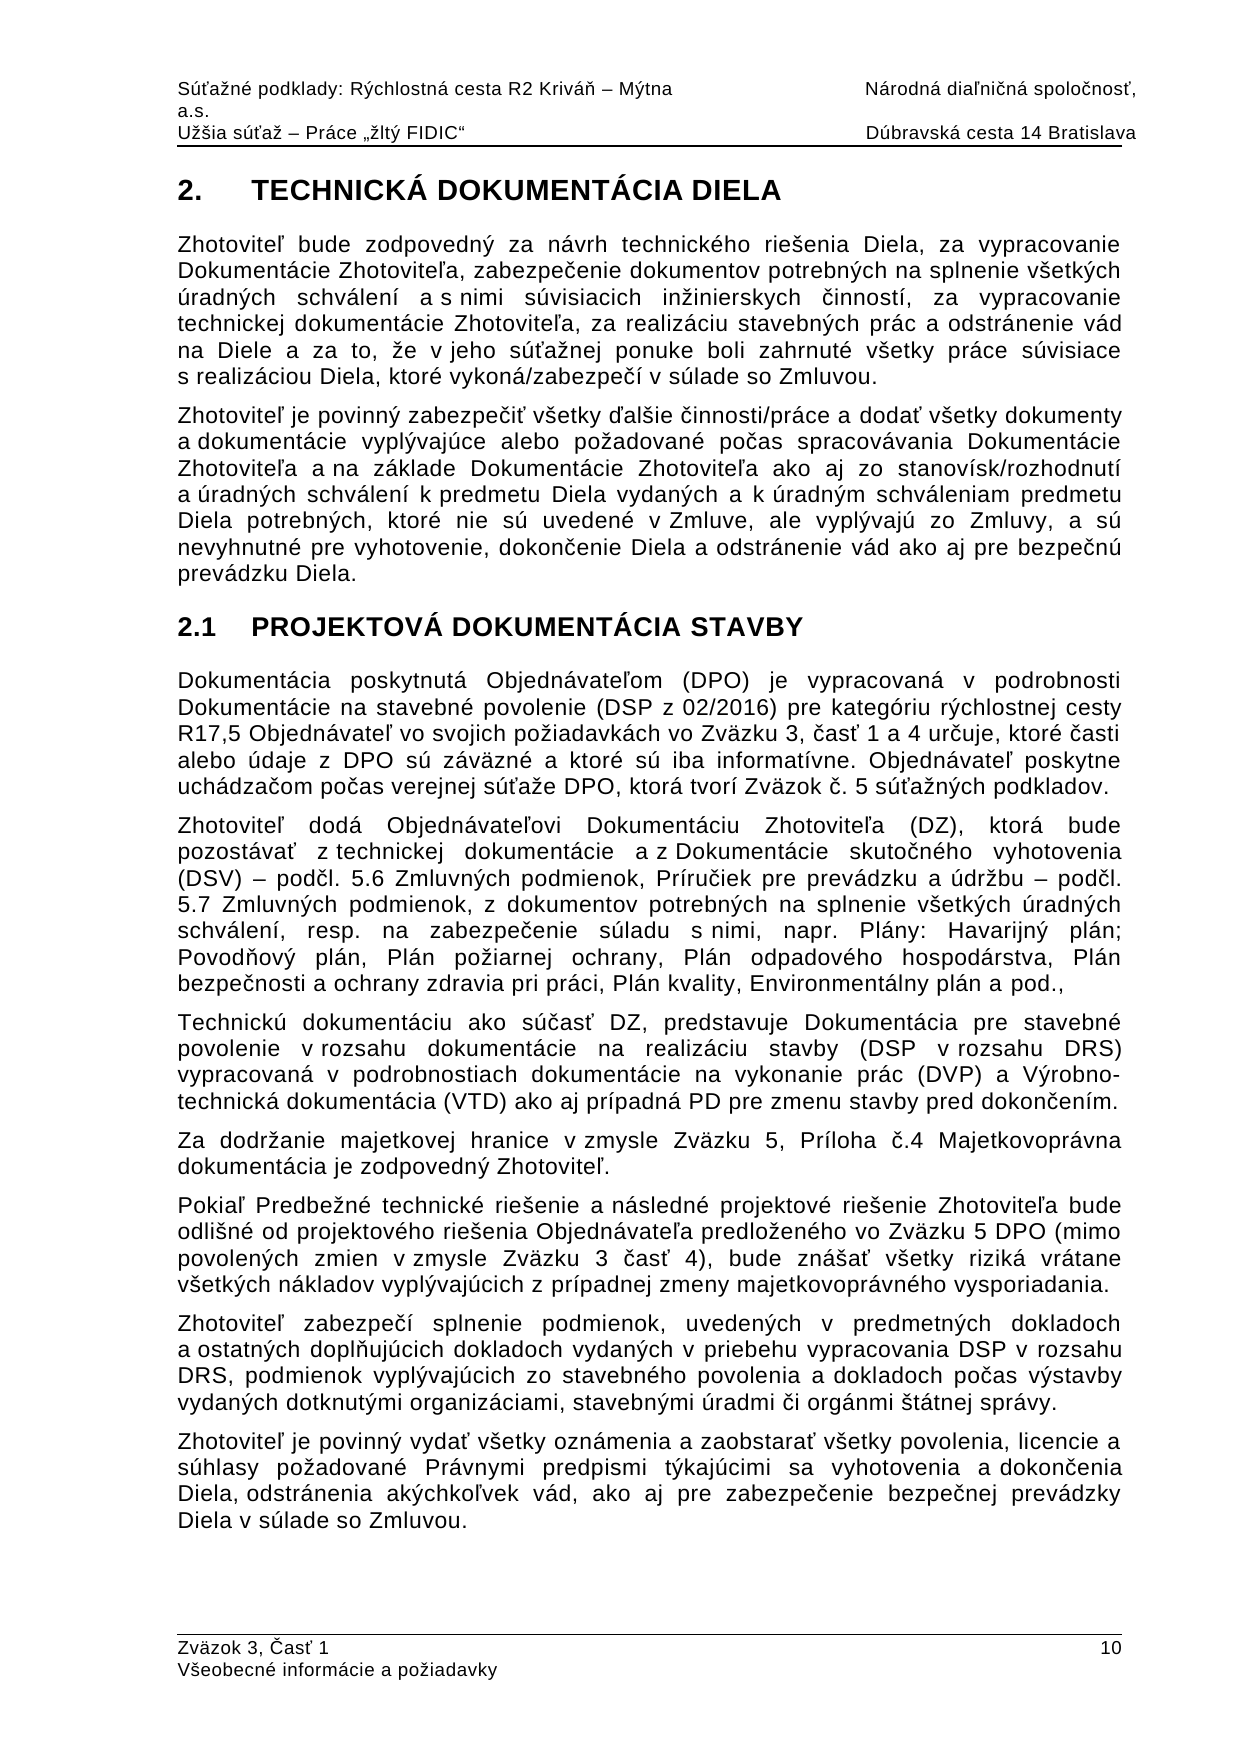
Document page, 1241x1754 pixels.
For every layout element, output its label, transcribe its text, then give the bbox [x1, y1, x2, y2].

text Technickú dokumentáciu ako súčasť DZ, predstavuje Dokumentácia pre stavebné povolenie v rozsahu dokumentácie na realizáciu stavby (DSP v rozsahu DRS) vypracovaná v podrobnostiach dokumentácie na vykonanie prác (DVP) a Výrobno-technická dokumentácia (VTD) ako aj prípadná PD pre zmenu stavby pred dokončením. [177, 1009, 1122, 1114]
subtitle 2.1 Projektová Dokumentácia Stavby [177, 611, 1122, 642]
text Zhotoviteľ je povinný vydať všetky oznámenia a zaobstarať všetky povolenia, licencie a súhlasy požadované Právnymi predpismi týkajúcimi sa vyhotovenia a dokončenia Diela, odstránenia akýchkoľvek vád, ako aj pre zabezpečenie bezpečnej prevádzky Diela v súlade so Zmluvou. [177, 1428, 1122, 1533]
text Pokiaľ Predbežné technické riešenie a následné projektové riešenie Zhotoviteľa bude odlišné od projektového riešenia Objednávateľa predloženého vo Zväzku 5 DPO (mimo povolených zmien v zmysle Zväzku 3 časť 4), bude znášať všetky riziká vrátane všetkých nákladov vyplývajúcich z prípadnej zmeny majetkovoprávného vysporiadania. [177, 1192, 1122, 1297]
text Zhotoviteľ dodá Objednávateľovi Dokumentáciu Zhotoviteľa (DZ), ktorá bude pozostávať z technickej dokumentácie a z Dokumentácie skutočného vyhotovenia (DSV) – podčl. 5.6 Zmluvných podmienok, Príručiek pre prevádzku a údržbu – podčl. 5.7 Zmluvných podmienok, z dokumentov potrebných na splnenie všetkých úradných schválení, resp. na zabezpečenie súladu s nimi, napr. Plány: Havarijný plán; Povodňový plán, Plán požiarnej ochrany, Plán odpadového hospodárstva, Plán bezpečnosti a ochrany zdravia pri práci, Plán kvality, Environmentálny plán a pod., [177, 812, 1122, 996]
text Dokumentácia poskytnutá Objednávateľom (DPO) je vypracovaná v podrobnosti Dokumentácie na stavebné povolenie (DSP z 02/2016) pre kategóriu rýchlostnej cesty R17,5 Objednávateľ vo svojich požiadavkách vo Zväzku 3, časť 1 a 4 určuje, ktoré časti alebo údaje z DPO sú záväzné a ktoré sú iba informatívne. Objednávateľ poskytne uchádzačom počas verejnej súťaže DPO, ktorá tvorí Zväzok č. 5 súťažných podkladov. [177, 667, 1122, 799]
text Za dodržanie majetkovej hranice v zmysle Zväzku 5, Príloha č.4 Majetkovoprávna dokumentácia je zodpovedný Zhotoviteľ. [177, 1127, 1122, 1179]
text Zhotoviteľ bude zodpovedný za návrh technického riešenia Diela, za vypracovanie Dokumentácie Zhotoviteľa, zabezpečenie dokumentov potrebných na splnenie všetkých úradných schválení a s nimi súvisiacich inžinierskych činností, za vypracovanie technickej dokumentácie Zhotoviteľa, za realizáciu stavebných prác a odstránenie vád na Diele a za to, že v jeho súťažnej ponuke boli zahrnuté všetky práce súvisiace s realizáciou Diela, ktoré vykoná/zabezpečí v súlade so Zmluvou. [177, 231, 1122, 389]
text Zhotoviteľ je povinný zabezpečiť všetky ďalšie činnosti/práce a dodať všetky dokumenty a dokumentácie vyplývajúce alebo požadované počas spracovávania Dokumentácie Zhotoviteľa a na základe Dokumentácie Zhotoviteľa ako aj zo stanovísk/rozhodnutí a úradných schválení k predmetu Diela vydaných a k úradným schváleniam predmetu Diela potrebných, ktoré nie sú uvedené v Zmluve, ale vyplývajú zo Zmluvy, a sú nevyhnutné pre vyhotovenie, dokončenie Diela a odstránenie vád ako aj pre bezpečnú prevádzku Diela. [177, 402, 1122, 586]
subtitle 2. TECHNICKÁ DOKUMENTÁCIA DIELA [177, 173, 1122, 206]
text Zhotoviteľ zabezpečí splnenie podmienok, uvedených v predmetných dokladoch a ostatných doplňujúcich dokladoch vydaných v priebehu vypracovania DSP v rozsahu DRS, podmienok vyplývajúcich zo stavebného povolenia a dokladoch počas výstavby vydaných dotknutými organizáciami, stavebnými úradmi či orgánmi štátnej správy. [177, 1310, 1122, 1415]
